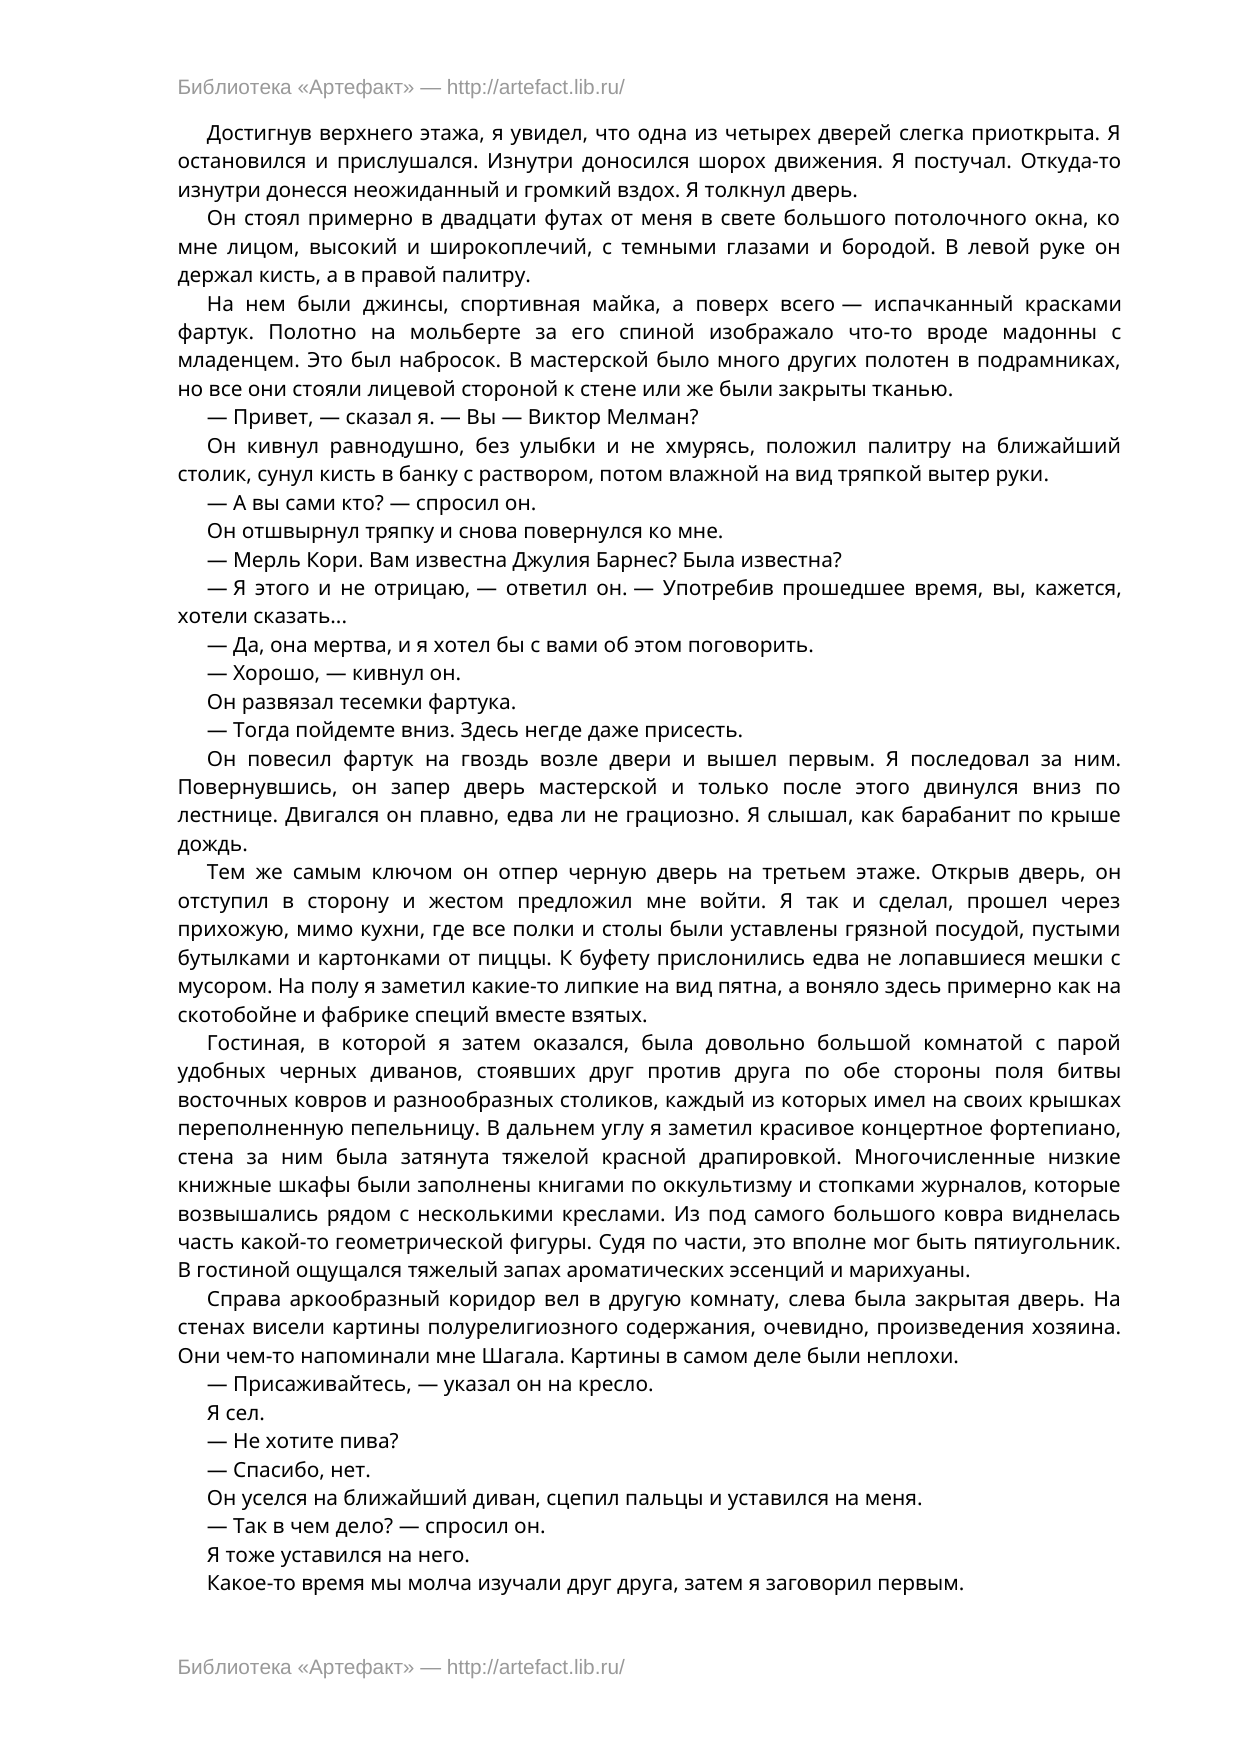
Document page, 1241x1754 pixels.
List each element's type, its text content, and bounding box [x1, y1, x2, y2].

text Я тоже уставился на него. [177, 1540, 1122, 1568]
text — Хорошо, — кивнул он. [177, 658, 1122, 687]
text Тем же самым ключом он отпер черную дверь на третьем этаже. Открыв дверь, он отступил в сторону и жестом предложил мне войти. Я так и сделал, прошел через прихожую, мимо кухни, где все полки и столы были уставлены грязной посудой, пустыми бутылками и картонками от пиццы. К буфету прислонились едва не лопавшиеся мешки с мусором. На полу я заметил какие-то липкие на вид пятна, а воняло здесь примерно как на скотобойне и фабрике специй вместе взятых. [177, 857, 1122, 1028]
text Он стоял примерно в двадцати футах от меня в свете большого потолочного окна, ко мне лицом, высокий и широкоплечий, с темными глазами и бородой. В левой руке он держал кисть, а в правой палитру. [177, 203, 1122, 289]
text Он повесил фартук на гвоздь возле двери и вышел первым. Я последовал за ним. Повернувшись, он запер дверь мастерской и только после этого двинулся вниз по лестнице. Двигался он плавно, едва ли не грациозно. Я слышал, как барабанит по крыше дождь. [177, 744, 1122, 857]
text Какое-то время мы молча изучали друг друга, затем я заговорил первым. [177, 1568, 1122, 1597]
text — Тогда пойдемте вниз. Здесь негде даже присесть. [177, 715, 1122, 744]
text — Не хотите пива? [177, 1426, 1122, 1455]
text Он развязал тесемки фартука. [177, 687, 1122, 715]
text На нем были джинсы, спортивная майка, а поверх всего — испачканный красками фартук. Полотно на мольберте за его спиной изображало что-то вроде мадонны с младенцем. Это был набросок. В мастерской было много других полотен в подрамниках, но все они стояли лицевой стороной к стене или же были закрыты тканью. [177, 289, 1122, 402]
text — Да, она мертва, и я хотел бы с вами об этом поговорить. [177, 630, 1122, 658]
text Я сел. [177, 1398, 1122, 1426]
text — Привет, — сказал я. — Вы — Виктор Мелман? [177, 402, 1122, 431]
text — Так в чем дело? — спросил он. [177, 1512, 1122, 1540]
text Он кивнул равнодушно, без улыбки и не хмурясь, положил палитру на ближайший столик, сунул кисть в банку с раствором, потом влажной на вид тряпкой вытер руки. [177, 431, 1122, 488]
text — Присаживайтесь, — указал он на кресло. [177, 1369, 1122, 1398]
text — Я этого и не отрицаю, — ответил он. — Употребив прошедшее время, вы, кажется, хотели сказать... [177, 573, 1122, 630]
text Гостиная, в которой я затем оказался, была довольно большой комнатой с парой удобных черных диванов, стоявших друг против друга по обе стороны поля битвы восточных ковров и разнообразных столиков, каждый из которых имел на своих крышках переполненную пепельницу. В дальнем углу я заметил красивое концертное фортепиано, стена за ним была затянута тяжелой красной драпировкой. Многочисленные низкие книжные шкафы были заполнены книгами по оккультизму и стопками журналов, которые возвышались рядом с несколькими креслами. Из под самого большого ковра виднелась часть какой-то геометрической фигуры. Судя по части, это вполне мог быть пятиугольник. В гостиной ощущался тяжелый запах ароматических эссенций и марихуаны. [177, 1028, 1122, 1284]
text — Спасибо, нет. [177, 1455, 1122, 1483]
text Он отшвырнул тряпку и снова повернулся ко мне. [177, 516, 1122, 545]
text Он уселся на ближайший диван, сцепил пальцы и уставился на меня. [177, 1483, 1122, 1512]
text Справа аркообразный коридор вел в другую комнату, слева была закрытая дверь. На стенах висели картины полурелигиозного содержания, очевидно, произведения хозяина. Они чем-то напоминали мне Шагала. Картины в самом деле были неплохи. [177, 1284, 1122, 1369]
text — Мерль Кори. Вам известна Джулия Барнес? Была известна? [177, 545, 1122, 573]
text — А вы сами кто? — спросил он. [177, 488, 1122, 516]
text Достигнув верхнего этажа, я увидел, что одна из четырех дверей слегка приоткрыта. Я остановился и прислушался. Изнутри доносился шорох движения. Я постучал. Откуда-то изнутри донесся неожиданный и громкий вздох. Я толкнул дверь. [177, 118, 1122, 203]
